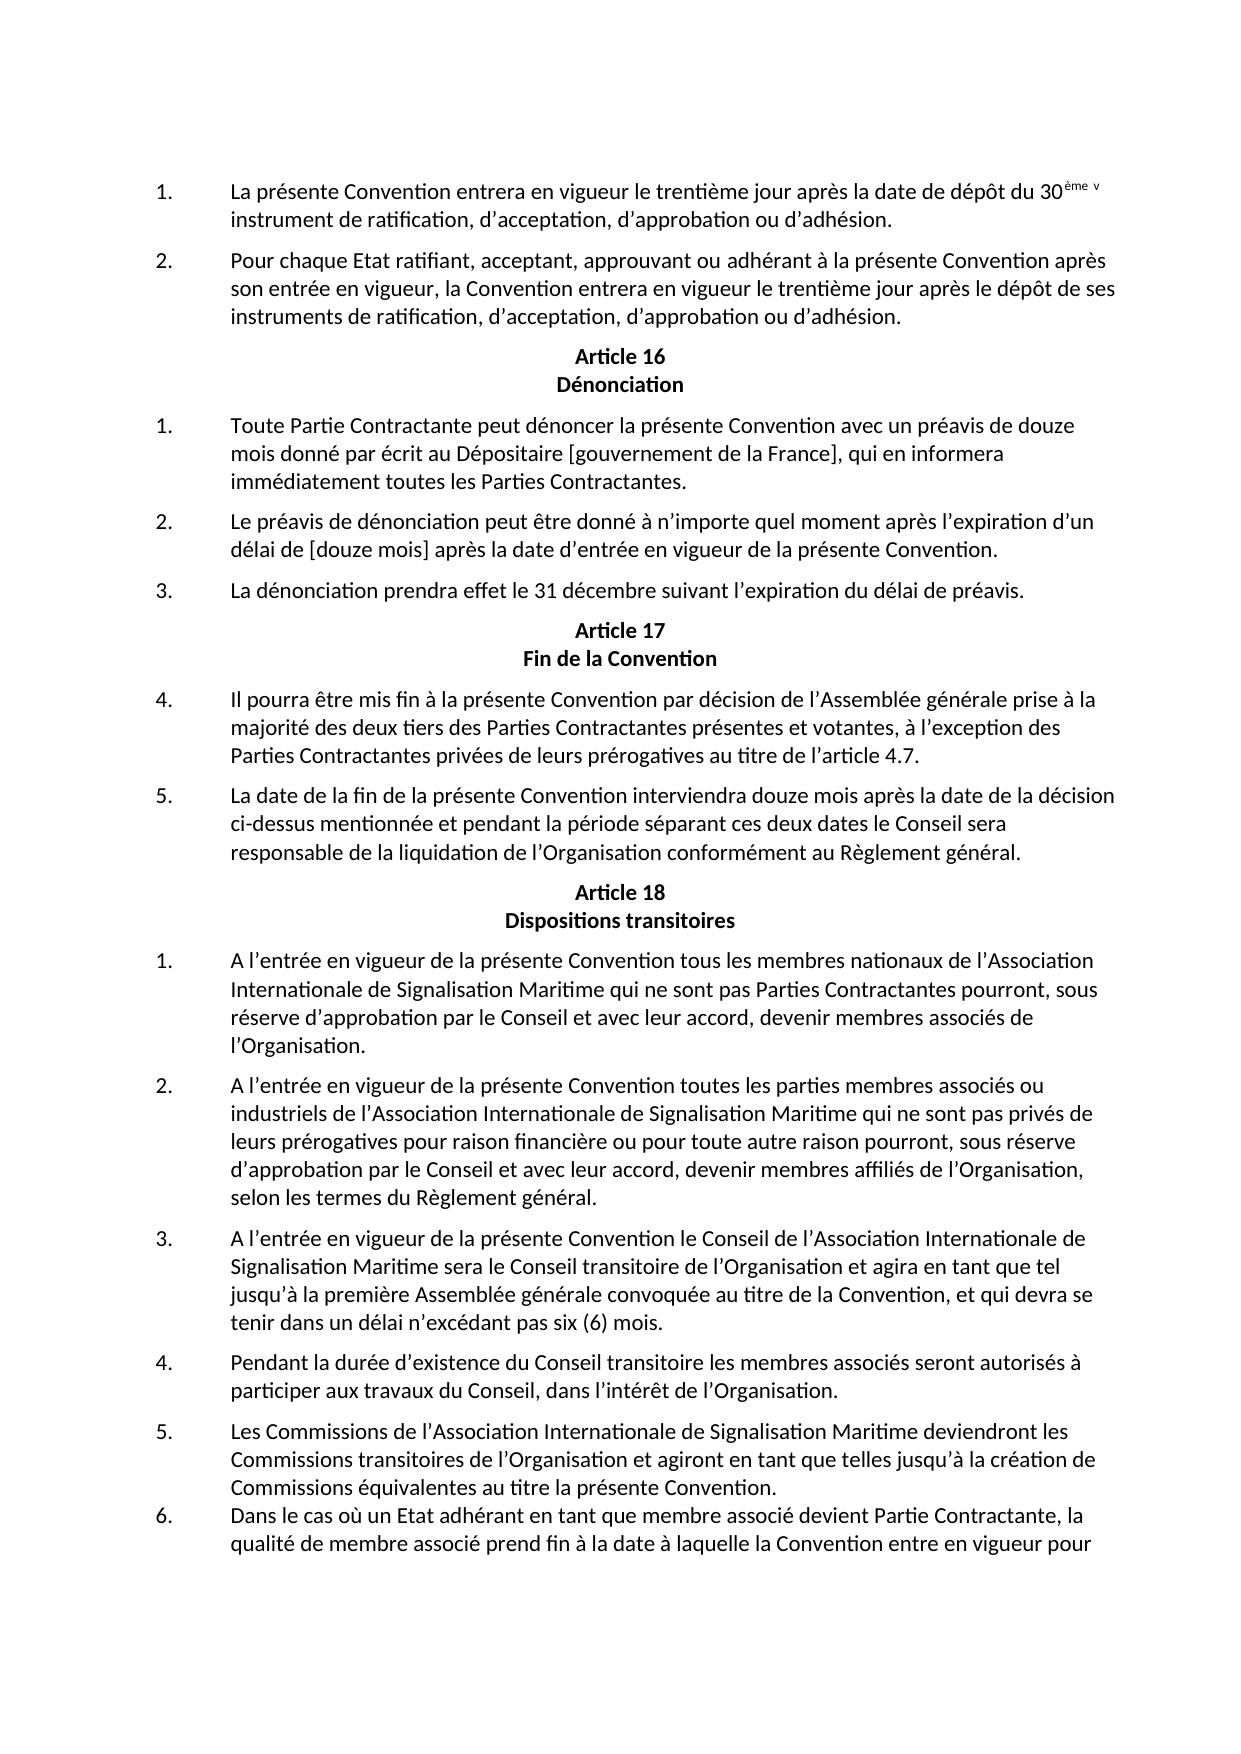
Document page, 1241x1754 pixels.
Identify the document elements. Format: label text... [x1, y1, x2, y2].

list La présente Convention entrera en vigueur le trentième jour après la date de dépôt du 30ème instrument de ratification, d’acceptation, d’approbation ou d’adhésion. [155, 177, 1122, 233]
text Article 16 [118, 342, 1122, 370]
list Le préavis de dénonciation peut être donné à n’importe quel moment après l’expiration d’un délai de [douze mois] après la date d’entrée en vigueur de la présente Convention. [155, 507, 1122, 563]
list A l’entrée en vigueur de la présente Convention le Conseil de l’Association Internationale de Signalisation Maritime sera le Conseil transitoire de l’Organisation et agira en tant que tel jusqu’à la première Assemblée générale convoquée au titre de la Convention, et qui devra se tenir dans un délai n’excédant pas six (6) mois. [155, 1224, 1122, 1336]
list Les Commissions de l’Association Internationale de Signalisation Maritime deviendront les Commissions transitoires de l’Organisation et agiront en tant que telles jusqu’à la création de Commissions équivalentes au titre la présente Convention. [156, 1417, 1122, 1501]
list Pour chaque Etat ratifiant, acceptant, approuvant ou adhérant à la présente Convention après son entrée en vigueur, la Convention entrera en vigueur le trentième jour après le dépôt de ses instruments de ratification, d’acceptation, d’approbation ou d’adhésion. [155, 246, 1122, 330]
text Article 18 [118, 878, 1122, 906]
text Dénonciation [118, 370, 1122, 398]
list La date de la fin de la présente Convention interviendra douze mois après la date de la décision ci-dessus mentionnée et pendant la période séparant ces deux dates le Conseil sera responsable de la liquidation de l’Organisation conformément au Règlement général. [155, 782, 1122, 866]
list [155, 1501, 1122, 1557]
text Dispositions transitoires [118, 906, 1122, 934]
list Pendant la durée d’existence du Conseil transitoire les membres associés seront autorisés à participer aux travaux du Conseil, dans l’intérêt de l’Organisation. [155, 1348, 1122, 1404]
list A l’entrée en vigueur de la présente Convention toutes les parties membres associés ou industriels de l’Association Internationale de Signalisation Maritime qui ne sont pas privés de leurs prérogatives pour raison financière ou pour toute autre raison pourront, sous réserve d’approbation par le Conseil et avec leur accord, devenir membres affiliés de l’Organisation, selon les termes du Règlement général. [155, 1071, 1122, 1211]
list A l’entrée en vigueur de la présente Convention tous les membres nationaux de l’Association Internationale de Signalisation Maritime qui ne sont pas Parties Contractantes pourront, sous réserve d’approbation par le Conseil et avec leur accord, devenir membres associés de l’Organisation. [155, 947, 1122, 1059]
text Fin de la Convention [118, 644, 1122, 672]
list Il pourra être mis fin à la présente Convention par décision de l’Assemblée générale prise à la majorité des deux tiers des Parties Contractantes présentes et votantes, à l’exception des Parties Contractantes privées de leurs prérogatives au titre de l’article 4.7. [155, 685, 1122, 769]
list La dénonciation prendra effet le 31 décembre suivant l’expiration du délai de préavis. [155, 576, 1122, 604]
list Toute Partie Contractante peut dénoncer la présente Convention avec un préavis de douze mois donné par écrit au Dépositaire [gouvernement de la France], qui en informera immédiatement toutes les Parties Contractantes. [155, 411, 1122, 495]
text Article 17 [118, 616, 1122, 644]
